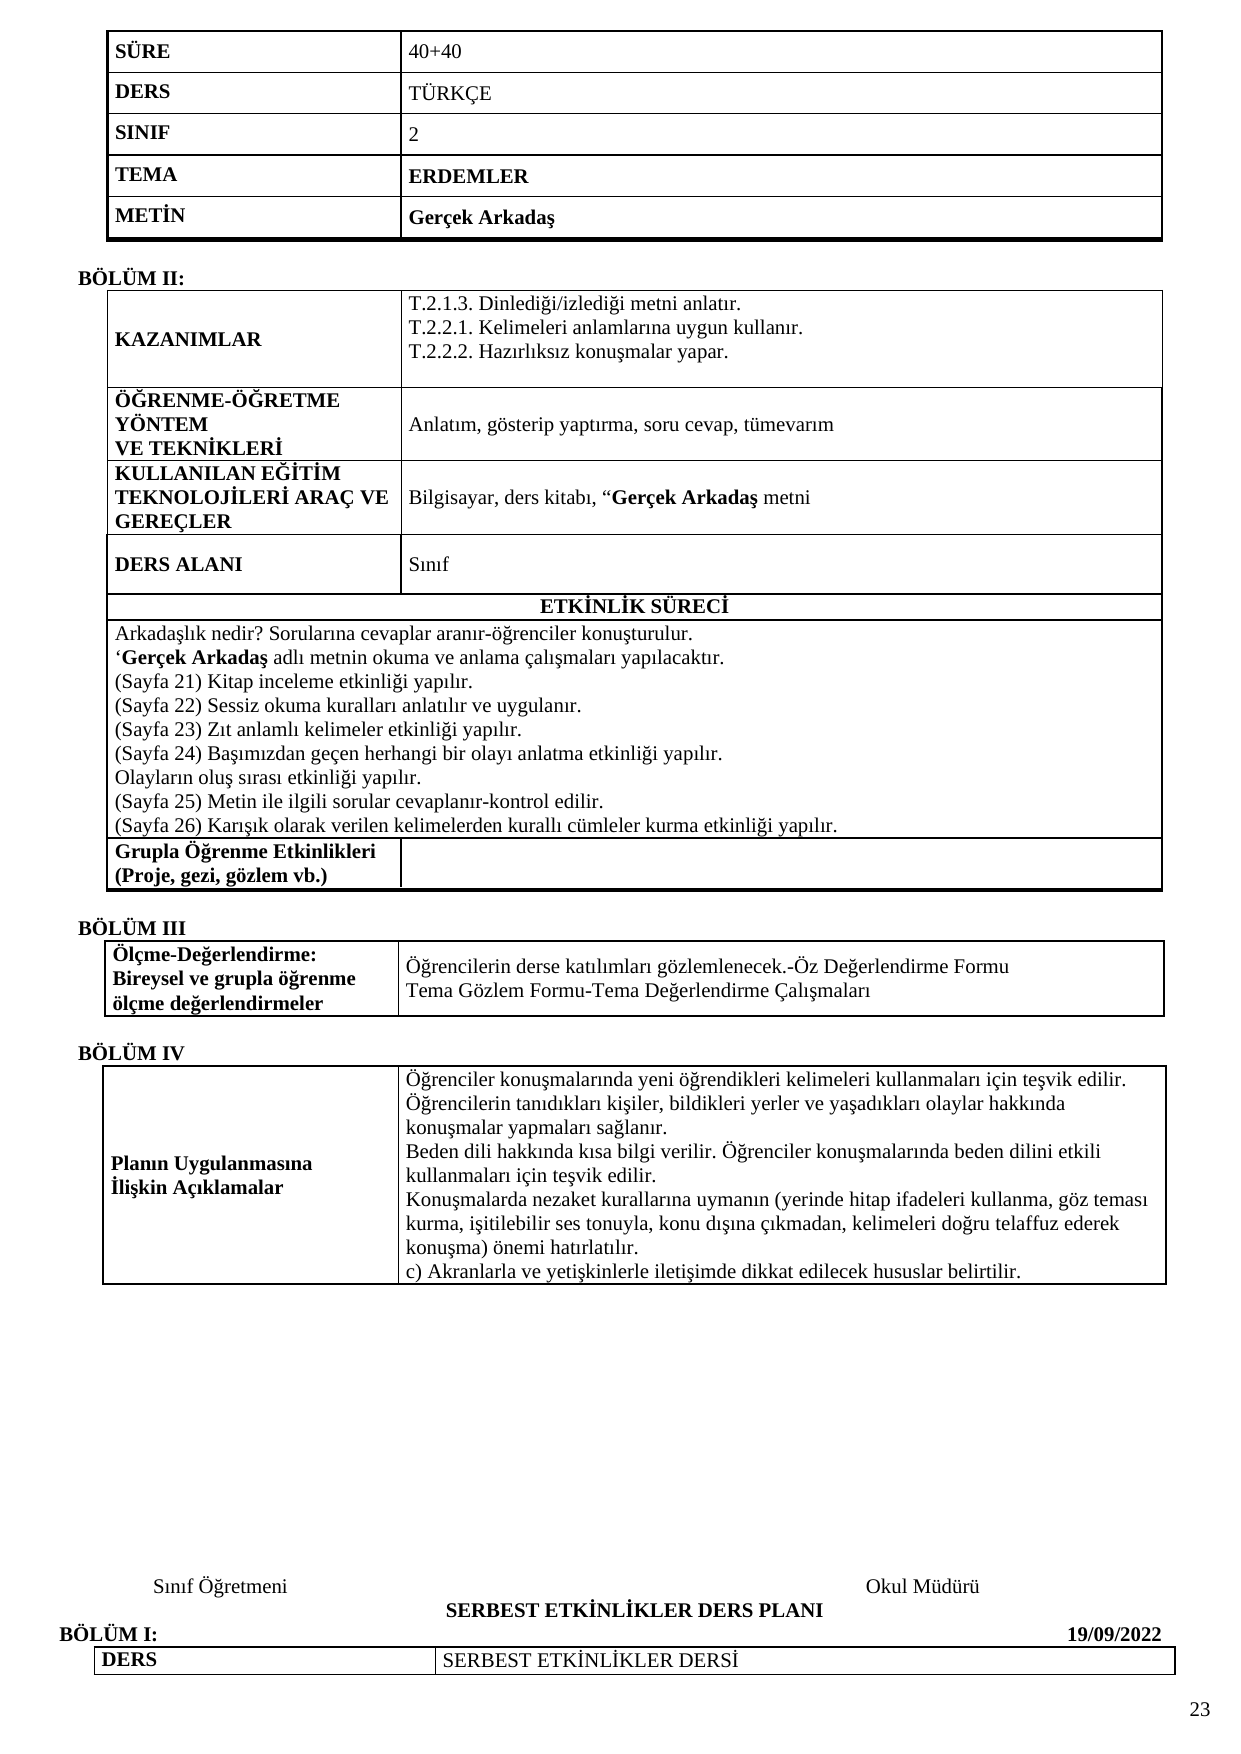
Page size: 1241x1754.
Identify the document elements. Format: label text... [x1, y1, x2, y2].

table_header 40+40 [402, 32, 1161, 71]
text Sınıf Öğretmeni Okul Müdürü [59, 1574, 1210, 1598]
table_header T.2.1.3. Dinlediği/izlediği metni anlatır. T.2.2.1. Kelimeleri anlamlarına uygun kullanır. T.2.2.2. Hazırlıksız konuşmalar yapar. [402, 291, 1162, 387]
table_cell Arkadaşlık nedir? Sorularına cevaplar aranır-öğrenciler konuşturulur. ‘Gerçek Arkadaş adlı metnin okuma ve anlama çalışmaları yapılacaktır. (Sayfa 21) Kitap inceleme etkinliği yapılır. (Sayfa 22) Sessiz okuma kuralları anlatılır ve uygulanır. (Sayfa 23) Zıt anlamlı kelimeler etkinliği yapılır. (Sayfa 24) Başımızdan geçen herhangi bir olayı anlatma etkinliği yapılır. Olayların oluş sırası etkinliği yapılır. (Sayfa 25) Metin ile ilgili sorular cevaplanır-kontrol edilir. (Sayfa 26) Karışık olarak verilen kelimelerden kurallı cümleler kurma etkinliği yapılır. [108, 621, 1161, 837]
table_header DERS [95, 1648, 435, 1674]
table_cell TEMA [109, 156, 400, 196]
text BÖLÜM II: [59, 266, 1210, 290]
table_cell ETKİNLİK SÜRECİ [108, 595, 1161, 618]
table_header Öğrenciler konuşmalarında yeni öğrendikleri kelimeleri kullanmaları için teşvik edilir. Öğrencilerin tanıdıkları kişiler, bildikleri yerler ve yaşadıkları olaylar hakkında konuşmalar yapmaları sağlanır. Beden dili hakkında kısa bilgi verilir. Öğrenciler konuşmalarında beden dilini etkili kullanmaları için teşvik edilir. Konuşmalarda nezaket kurallarına uymanın (yerinde hitap ifadeleri kullanma, göz teması kurma, işitilebilir ses tonuyla, konu dışına çıkmadan, kelimeleri doğru telaffuz ederek konuşma) önemi hatırlatılır. c) Akranlarla ve yetişkinlerle iletişimde dikkat edilecek hususlar belirtilir. [399, 1067, 1165, 1283]
table_cell Anlatım, gösterip yaptırma, soru cevap, tümevarım [402, 388, 1161, 460]
table_header Öğrencilerin derse katılımları gözlemlenecek.-Öz Değerlendirme Formu Tema Gözlem Formu-Tema Değerlendirme Çalışmaları [399, 942, 1163, 1014]
table_header KAZANIMLAR [108, 291, 401, 387]
table_cell Sınıf [402, 535, 1161, 593]
table_cell Grupla Öğrenme Etkinlikleri (Proje, gezi, gözlem vb.) [108, 839, 400, 887]
subtitle BÖLÜM IV [59, 1041, 1210, 1065]
text SERBEST ETKİNLİKLER DERS PLANI [59, 1598, 1210, 1622]
table_cell DERS ALANI [108, 535, 400, 593]
table_header SÜRE [109, 32, 400, 71]
table_header Planın Uygulanmasına İlişkin Açıklamalar [104, 1067, 398, 1283]
table_cell Bilgisayar, ders kitabı, “Gerçek Arkadaş metni [402, 461, 1161, 533]
table_cell ÖĞRENME-ÖĞRETME YÖNTEM VE TEKNİKLERİ [108, 388, 401, 460]
table_cell 2 [402, 114, 1161, 154]
table_cell TÜRKÇE [402, 73, 1161, 113]
table_header Ölçme-Değerlendirme: Bireysel ve grupla öğrenme ölçme değerlendirmeler [106, 942, 398, 1014]
table_cell KULLANILAN EĞİTİM TEKNOLOJİLERİ ARAÇ VE GEREÇLER [108, 461, 401, 533]
table_cell METİN [109, 197, 400, 237]
table_cell Gerçek Arkadaş [402, 197, 1161, 237]
subtitle BÖLÜM III [59, 916, 1210, 940]
table_header SERBEST ETKİNLİKLER DERSİ [436, 1648, 1174, 1674]
table_cell ERDEMLER [402, 156, 1161, 196]
text BÖLÜM I: 19/09/2022 [59, 1622, 1210, 1646]
table_cell DERS [109, 73, 400, 113]
table_cell SINIF [109, 114, 400, 154]
table_cell [402, 839, 1161, 887]
